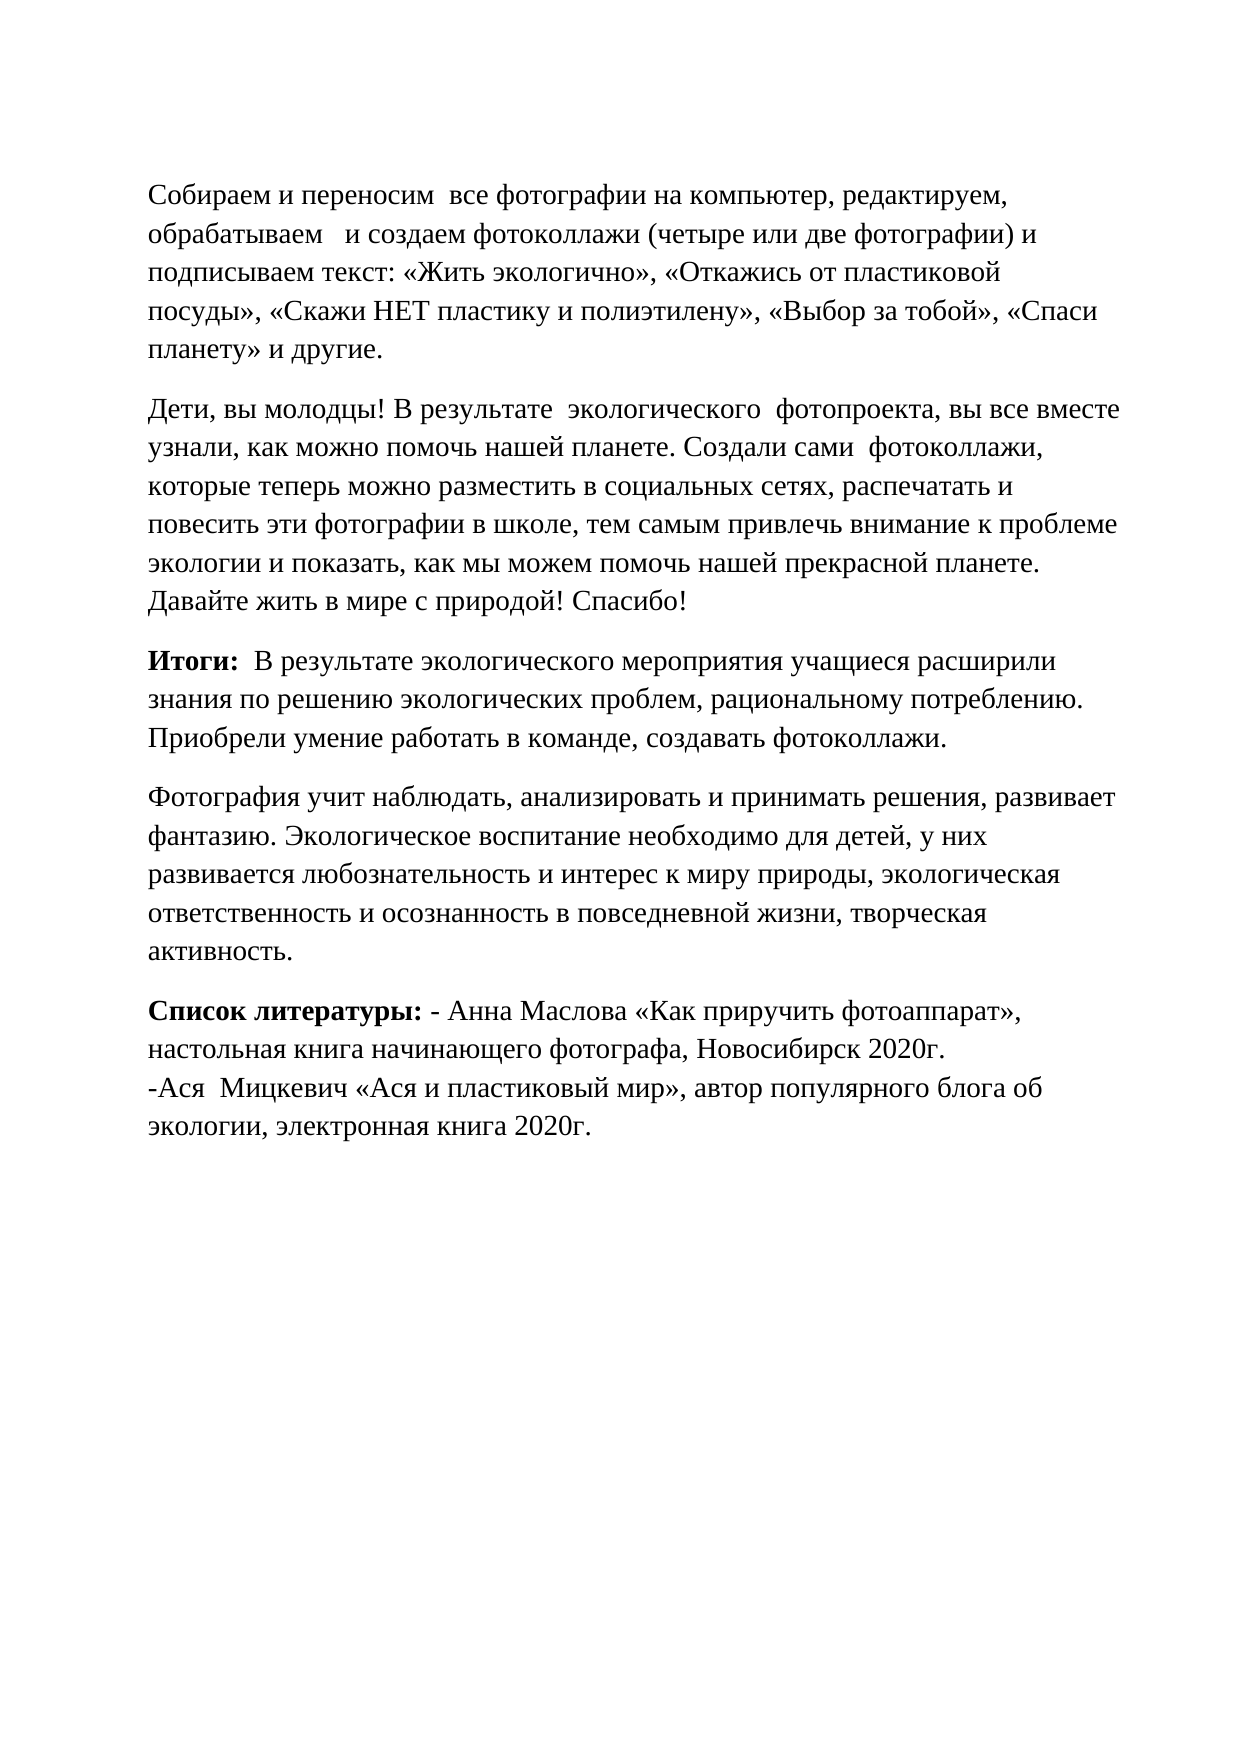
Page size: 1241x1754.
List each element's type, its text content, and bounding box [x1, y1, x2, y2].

text Дети, вы молодцы! В результате экологического фотопроекта, вы все вместе узнали, как можно помочь нашей планете. Создали сами фотоколлажи, которые теперь можно разместить в социальных сетях, распечатать и повесить эти фотографии в школе, тем самым привлечь внимание к проблеме экологии и показать, как мы можем помочь нашей прекрасной планете. Давайте жить в мире с природой! Спасибо! [148, 391, 1122, 617]
text Итоги: В результате экологического мероприятия учащиеся расширили знания по решению экологических проблем, рациональному потреблению. Приобрели умение работать в команде, создавать фотоколлажи. [148, 643, 1122, 753]
text Фотография учит наблюдать, анализировать и принимать решения, развивает фантазию. Экологическое воспитание необходимо для детей, у них развивается любознательность и интерес к миру природы, экологическая ответственность и осознанность в повседневной жизни, творческая активность. [148, 779, 1122, 967]
text Собираем и переносим все фотографии на компьютер, редактируем, обрабатываем и создаем фотоколлажи (четыре или две фотографии) и подписываем текст: «Жить экологично», «Откажись от пластиковой посуды», «Скажи НЕТ пластику и полиэтилену», «Выбор за тобой», «Спаси планету» и другие. [148, 177, 1122, 365]
text Список литературы: - Анна Маслова «Как приручить фотоаппарат», настольная книга начинающего фотографа, Новосибирск 2020г. -Ася Мицкевич «Ася и пластиковый мир», автор популярного блога об экологии, электронная книга 2020г. [148, 993, 1122, 1142]
